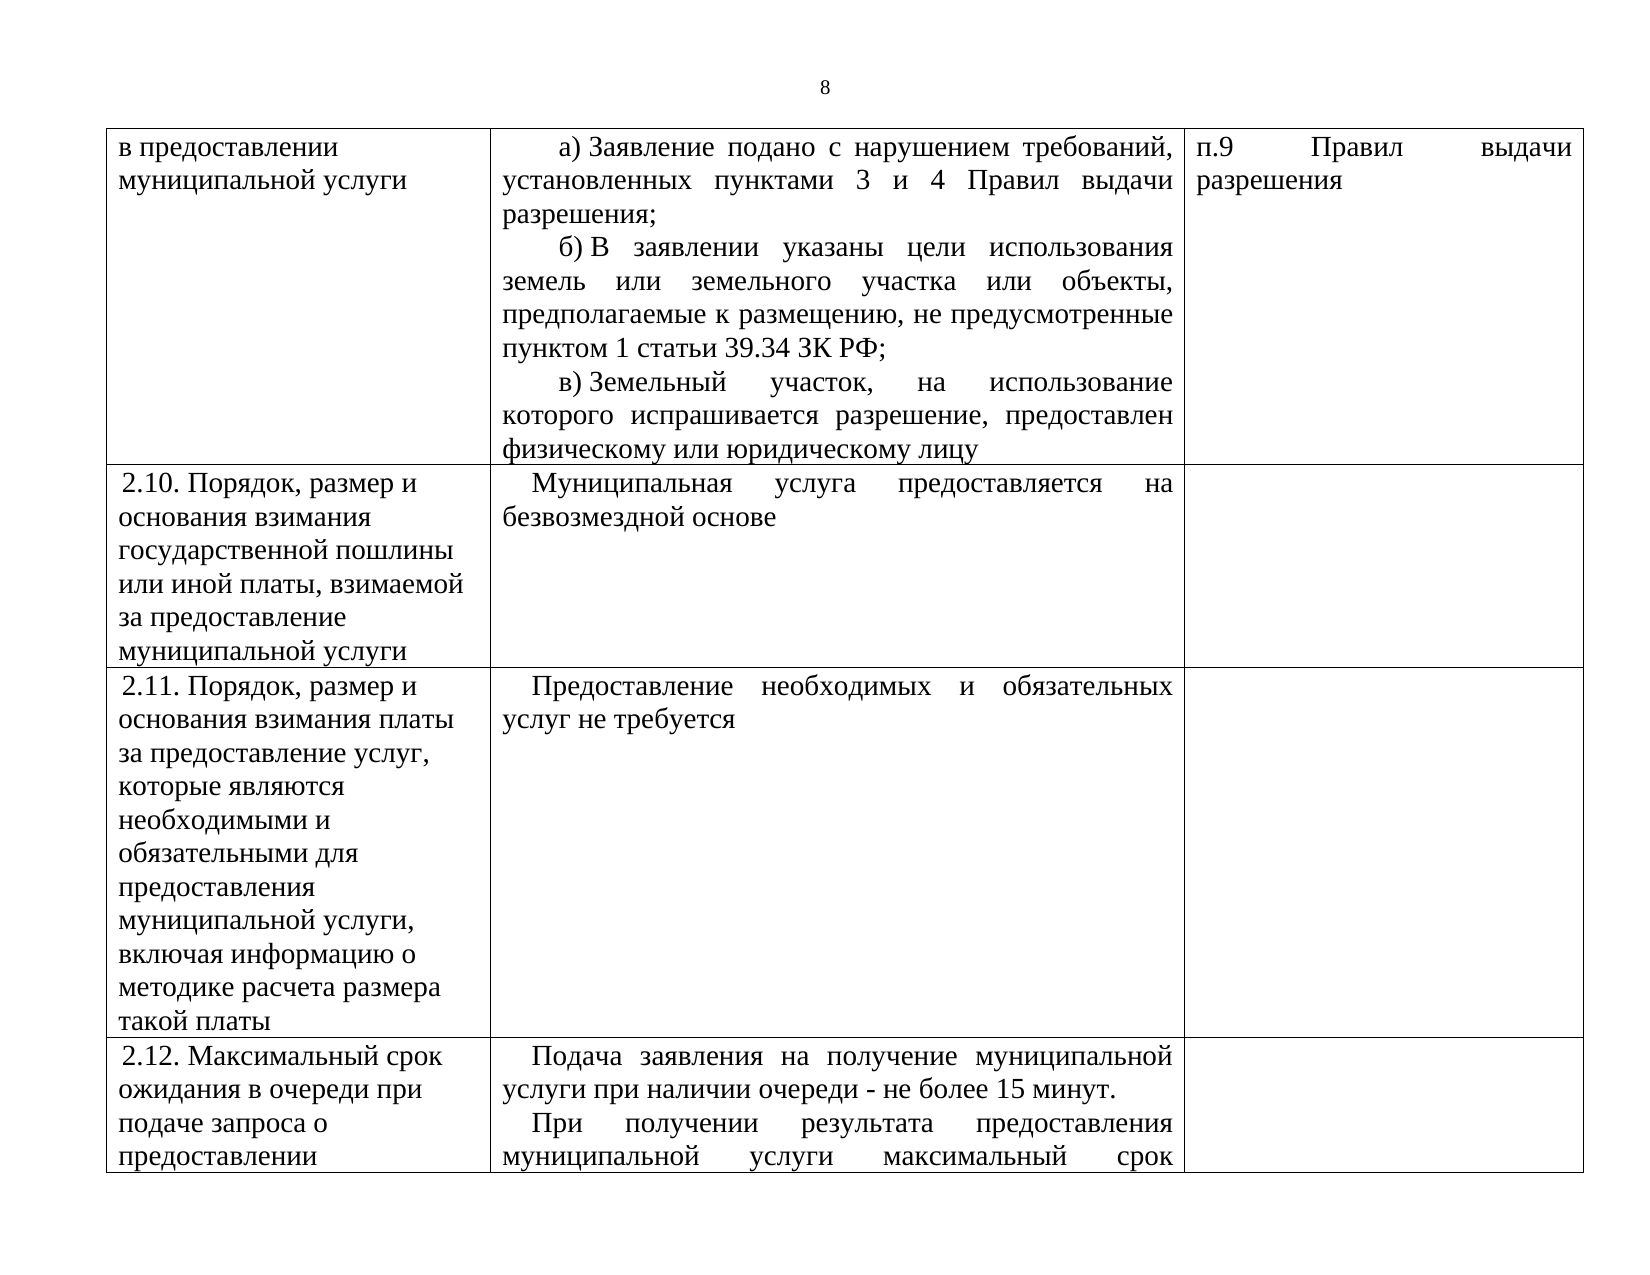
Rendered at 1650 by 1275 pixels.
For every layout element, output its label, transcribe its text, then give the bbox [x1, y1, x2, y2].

table_cell Предоставление необходимых и обязательных услуг не требуется [491, 668, 1184, 1037]
table_cell 2.11. Порядок, размер и основания взимания платы за предоставление услуг, которые являются необходимыми и обязательными для предоставления муниципальной услуги, включая информацию о методике расчета размера такой платы [107, 668, 490, 1037]
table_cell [491, 129, 1184, 464]
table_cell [1185, 129, 1583, 464]
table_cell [107, 1038, 490, 1172]
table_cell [107, 129, 490, 464]
table_cell [1185, 1038, 1583, 1172]
table_cell [1185, 465, 1583, 667]
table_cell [491, 1038, 1184, 1172]
table_cell [1185, 668, 1583, 1037]
table_cell 2.10. Порядок, размер и основания взимания государственной пошлины или иной платы, взимаемой за предоставление муниципальной услуги [107, 465, 490, 667]
table_cell Муниципальная услуга предоставляется на безвозмездной основе [491, 465, 1184, 667]
